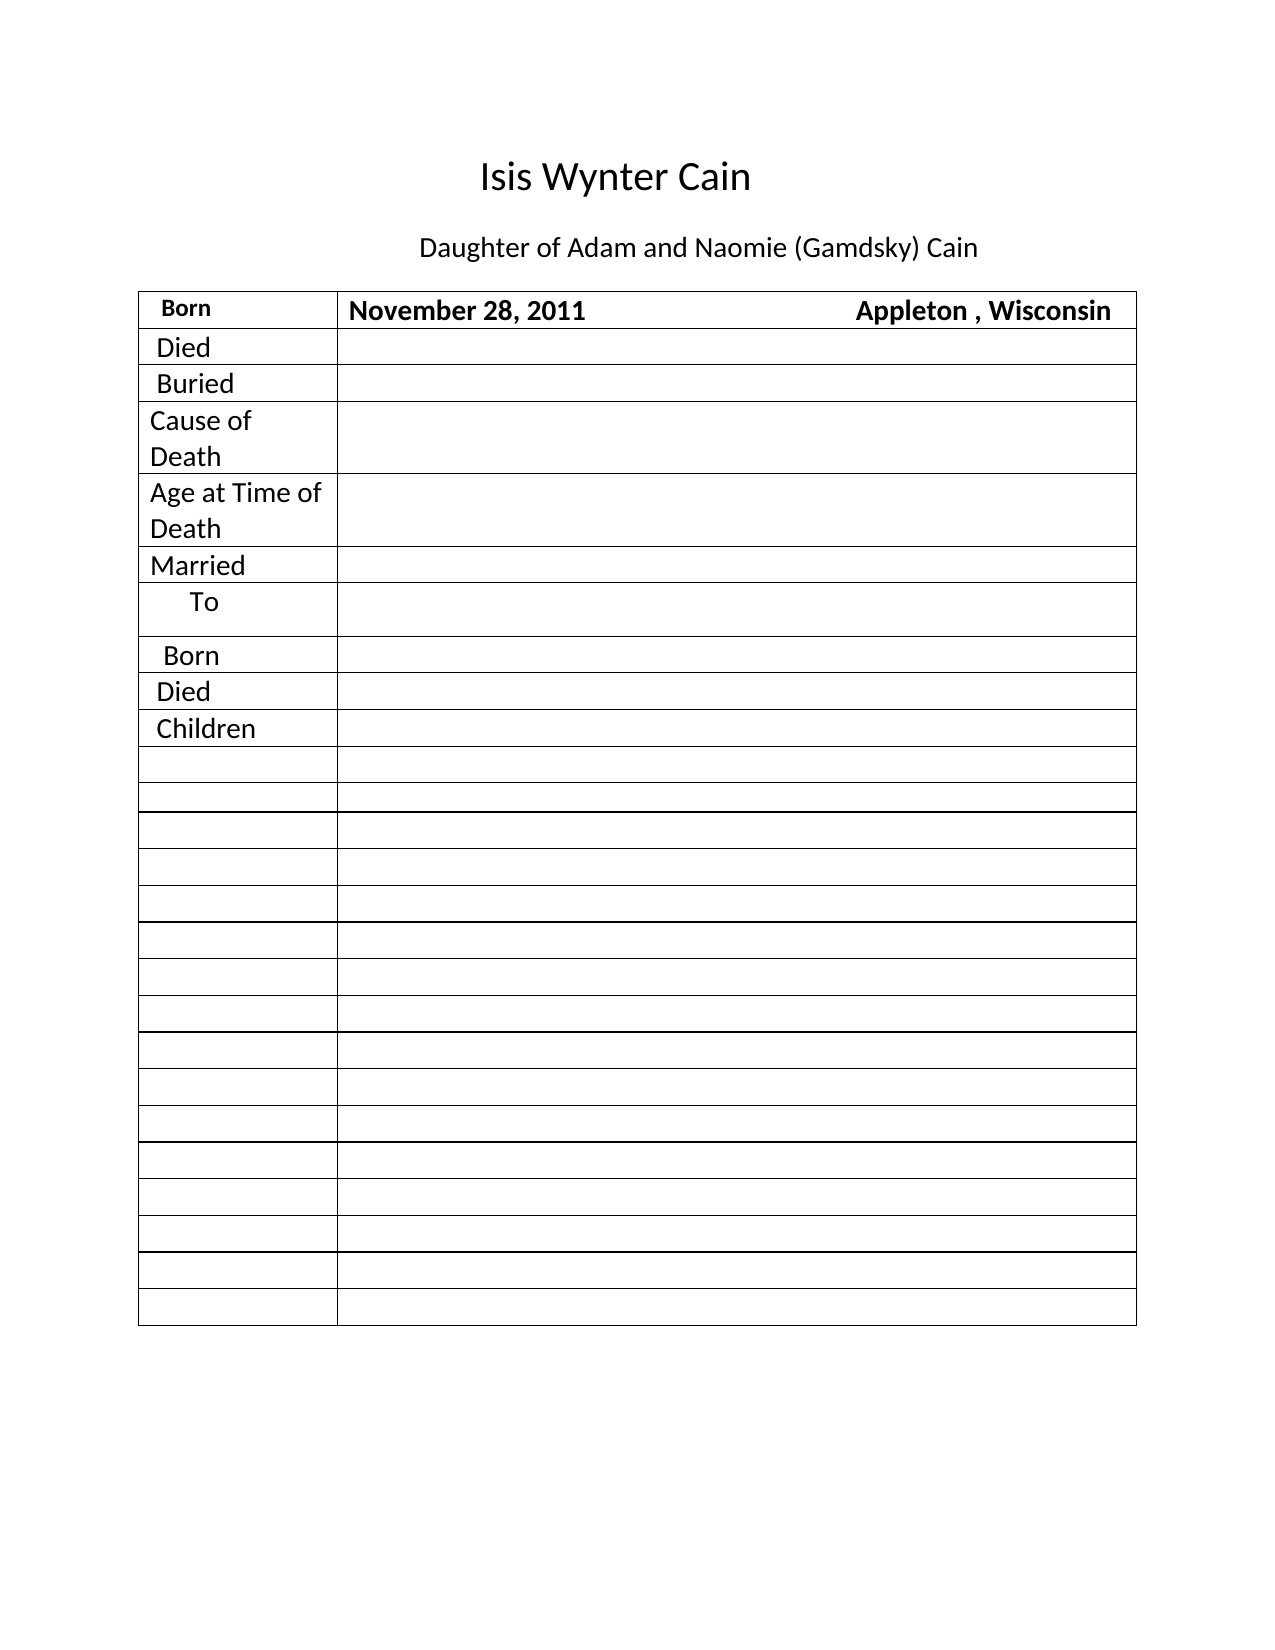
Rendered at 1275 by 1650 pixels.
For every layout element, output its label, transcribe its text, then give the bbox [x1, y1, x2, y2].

table_cell Died [139, 329, 337, 364]
table_cell [338, 547, 1136, 582]
table_cell [338, 365, 1136, 401]
table_cell [338, 1106, 1136, 1141]
table_cell [338, 747, 1136, 782]
table_cell [139, 1143, 337, 1178]
table_cell [139, 747, 337, 782]
table_cell [338, 1033, 1136, 1068]
table_cell [338, 583, 1136, 636]
table_cell [338, 1253, 1136, 1288]
table_header Born [139, 292, 337, 328]
table_cell [338, 637, 1136, 672]
table_cell [139, 783, 337, 811]
table_cell [139, 959, 337, 995]
table_cell [338, 1179, 1136, 1215]
table_cell [338, 1069, 1136, 1105]
text Daughter of Adam and Naomie (Gamdsky) Cain [150, 229, 1125, 265]
table_cell [338, 1289, 1136, 1325]
table_cell [139, 813, 337, 848]
table_cell [338, 1143, 1136, 1178]
table_cell [139, 1253, 337, 1288]
table_cell To [139, 583, 337, 636]
table_cell [338, 710, 1136, 746]
table_cell Cause of Death [139, 402, 337, 473]
table_cell [139, 1069, 337, 1105]
table_cell [338, 673, 1136, 709]
table_cell [338, 474, 1136, 546]
table_cell [139, 1216, 337, 1251]
table_cell [139, 923, 337, 958]
table_cell [139, 1033, 337, 1068]
table_cell [139, 1106, 337, 1141]
table_cell [139, 886, 337, 921]
table_cell [338, 849, 1136, 885]
table_cell [139, 849, 337, 885]
table_cell [338, 1216, 1136, 1251]
table_header November 28, 2011 Appleton , Wisconsin [338, 292, 1136, 328]
table_cell [338, 886, 1136, 921]
table_cell [338, 959, 1136, 995]
table_cell [338, 923, 1136, 958]
table_cell [338, 783, 1136, 811]
table_cell [139, 1289, 337, 1325]
table_cell [338, 996, 1136, 1031]
table_cell [139, 996, 337, 1031]
table_cell Died [139, 673, 337, 709]
table_cell Married [139, 547, 337, 582]
table_cell [338, 329, 1136, 364]
table_cell Children [139, 710, 337, 746]
table_cell [338, 402, 1136, 473]
table_cell Born [139, 637, 337, 672]
text Isis Wynter Cain [150, 150, 1125, 201]
table_cell Buried [139, 365, 337, 401]
table_cell [139, 1179, 337, 1215]
table_cell [338, 813, 1136, 848]
table_cell Age at Time of Death [139, 474, 337, 546]
